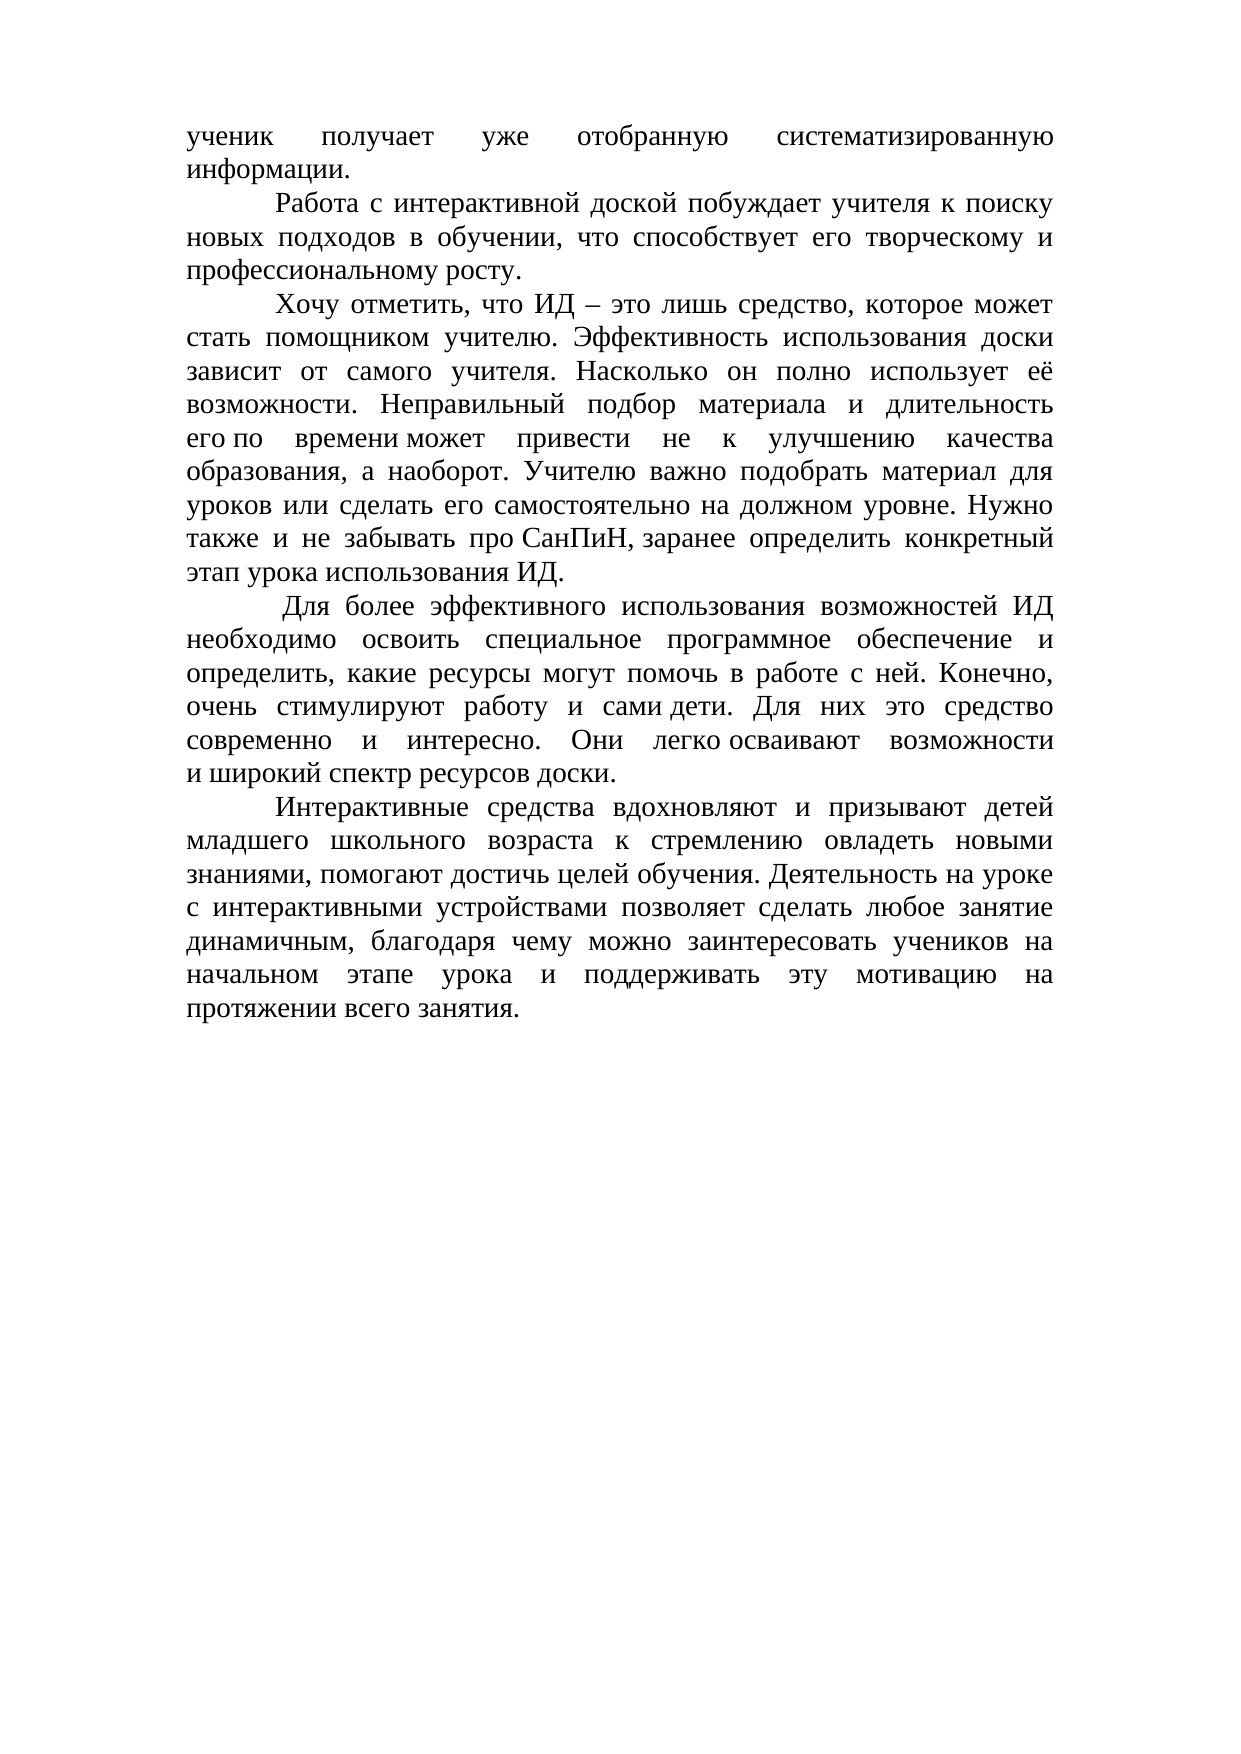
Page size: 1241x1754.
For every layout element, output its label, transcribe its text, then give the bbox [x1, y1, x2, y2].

text Хочу отметить, что ИД – это лишь средство, которое может стать помощником учителю. Эффективность использования доски зависит от самого учителя. Насколько он полно использует её возможности. Неправильный подбор материала и длительность его по времени может привести не к улучшению качества образования, а наоборот. Учителю важно подобрать материал для уроков или сделать его самостоятельно на должном уровне. Нужно также и не забывать про СанПиН, заранее определить конкретный этап урока использования ИД. [186, 286, 1054, 588]
text Интерактивные средства вдохновляют и призывают детей младшего школьного возраста к стремлению овладеть новыми знаниями, помогают достичь целей обучения. Деятельность на уроке с интерактивными устройствами позволяет сделать любое занятие динамичным, благодаря чему можно заинтересовать учеников на начальном этапе урока и поддерживать эту мотивацию на протяжении всего занятия. [186, 789, 1054, 1024]
text Для более эффективного использования возможностей ИД необходимо освоить специальное программное обеспечение и определить, какие ресурсы могут помочь в работе с ней. Конечно, очень стимулируют работу и сами дети. Для них это средство современно и интересно. Они легко осваивают возможности и широкий спектр ресурсов доски. [186, 588, 1054, 789]
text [186, 118, 1054, 185]
text Работа с интерактивной доской побуждает учителя к поиску новых подходов в обучении, что способствует его творческому и профессиональному росту. [186, 185, 1054, 286]
